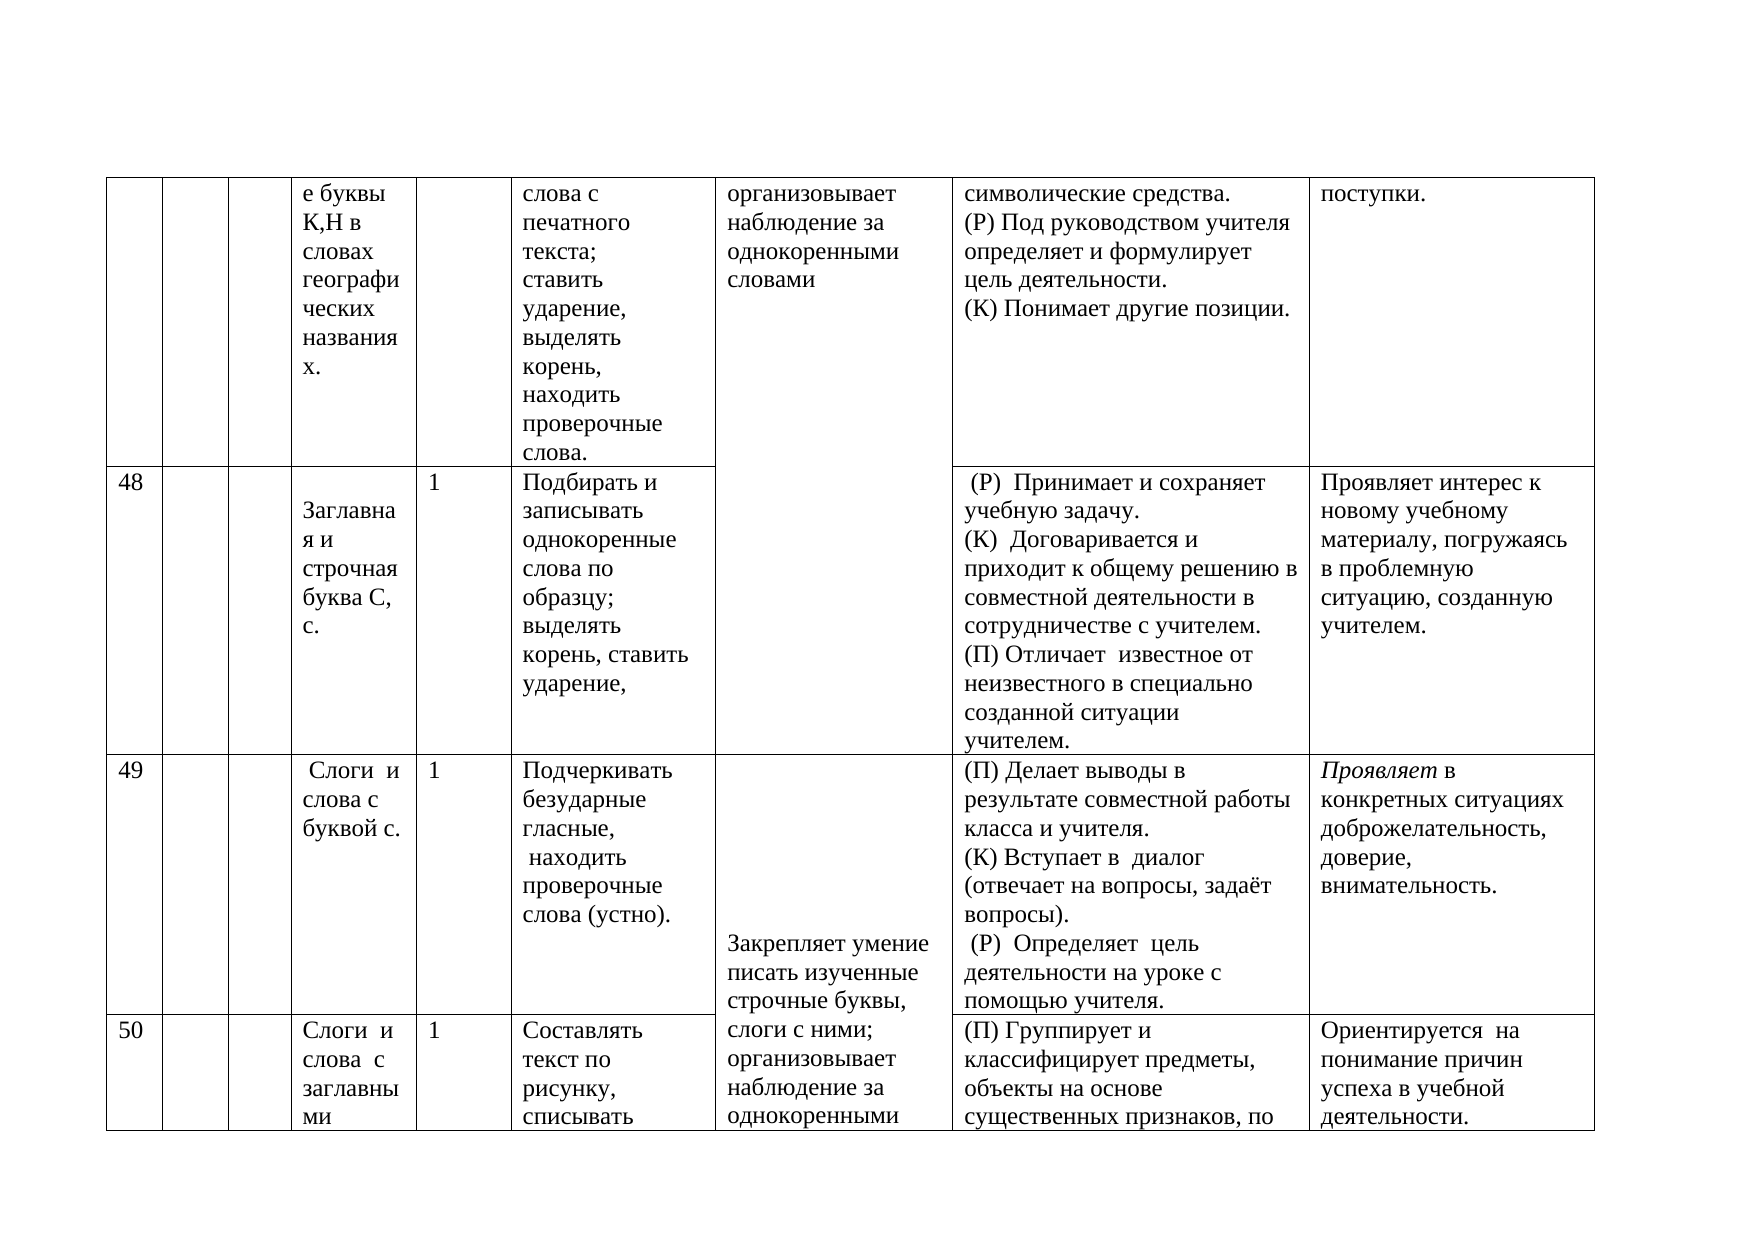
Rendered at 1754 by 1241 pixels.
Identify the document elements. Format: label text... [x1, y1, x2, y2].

table_cell Заглавная и строчная буква С, с. [292, 467, 416, 754]
table_cell [163, 1015, 228, 1130]
table_cell Слоги и слова с буквой с. [292, 755, 416, 1014]
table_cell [953, 1015, 1309, 1130]
table_cell [163, 467, 228, 754]
table_cell [229, 755, 291, 1014]
table_cell 49 [107, 755, 162, 1014]
table_cell 1 [417, 178, 511, 466]
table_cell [1310, 178, 1594, 466]
table_cell 50 [107, 1015, 162, 1130]
table_cell 47 [107, 178, 162, 466]
table_cell [229, 178, 291, 466]
table_cell 48 [107, 467, 162, 754]
table_cell [229, 467, 291, 754]
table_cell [512, 1015, 715, 1130]
table_cell 1 [417, 755, 511, 1014]
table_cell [953, 178, 1309, 466]
table_cell (П) Делает выводы в результате совместной работы класса и учителя. (К) Вступает в диалог (отвечает на вопросы, задаёт вопросы). (Р) Определяет цель деятельности на уроке с помощью учителя. [953, 755, 1309, 1014]
table_cell (Р) Принимает и сохраняет учебную задачу. (К) Договаривается и приходит к общему решению в совместной деятельности в сотрудничестве с учителем. (П) Отличает известное от неизвестного в специально созданной ситуации учителем. [953, 467, 1309, 754]
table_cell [292, 178, 416, 466]
table_cell [229, 1015, 291, 1130]
table_cell Проявляет интерес к новому учебному материалу, погружаясь в проблемную ситуацию, созданную учителем. [1310, 467, 1594, 754]
table_cell [163, 755, 228, 1014]
table_cell 1 [417, 1015, 511, 1130]
table_cell Закрепляет умение писать изученные строчные буквы, слоги с ними; организовывает наблюдение за однокоренными словами [716, 755, 952, 1130]
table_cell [512, 178, 715, 466]
table_cell Подчеркивать безударные гласные, находить проверочные слова (устно). [512, 755, 715, 1014]
table_cell [163, 178, 228, 466]
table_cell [1310, 1015, 1594, 1130]
table_cell 1 [417, 467, 511, 754]
table_cell Проявляет в конкретных ситуациях доброжелательность, доверие, внимательность. [1310, 755, 1594, 1014]
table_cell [292, 1015, 416, 1130]
table_cell Подбирать и записывать однокоренные слова по образцу; выделять корень, ставить ударение, [512, 467, 715, 754]
